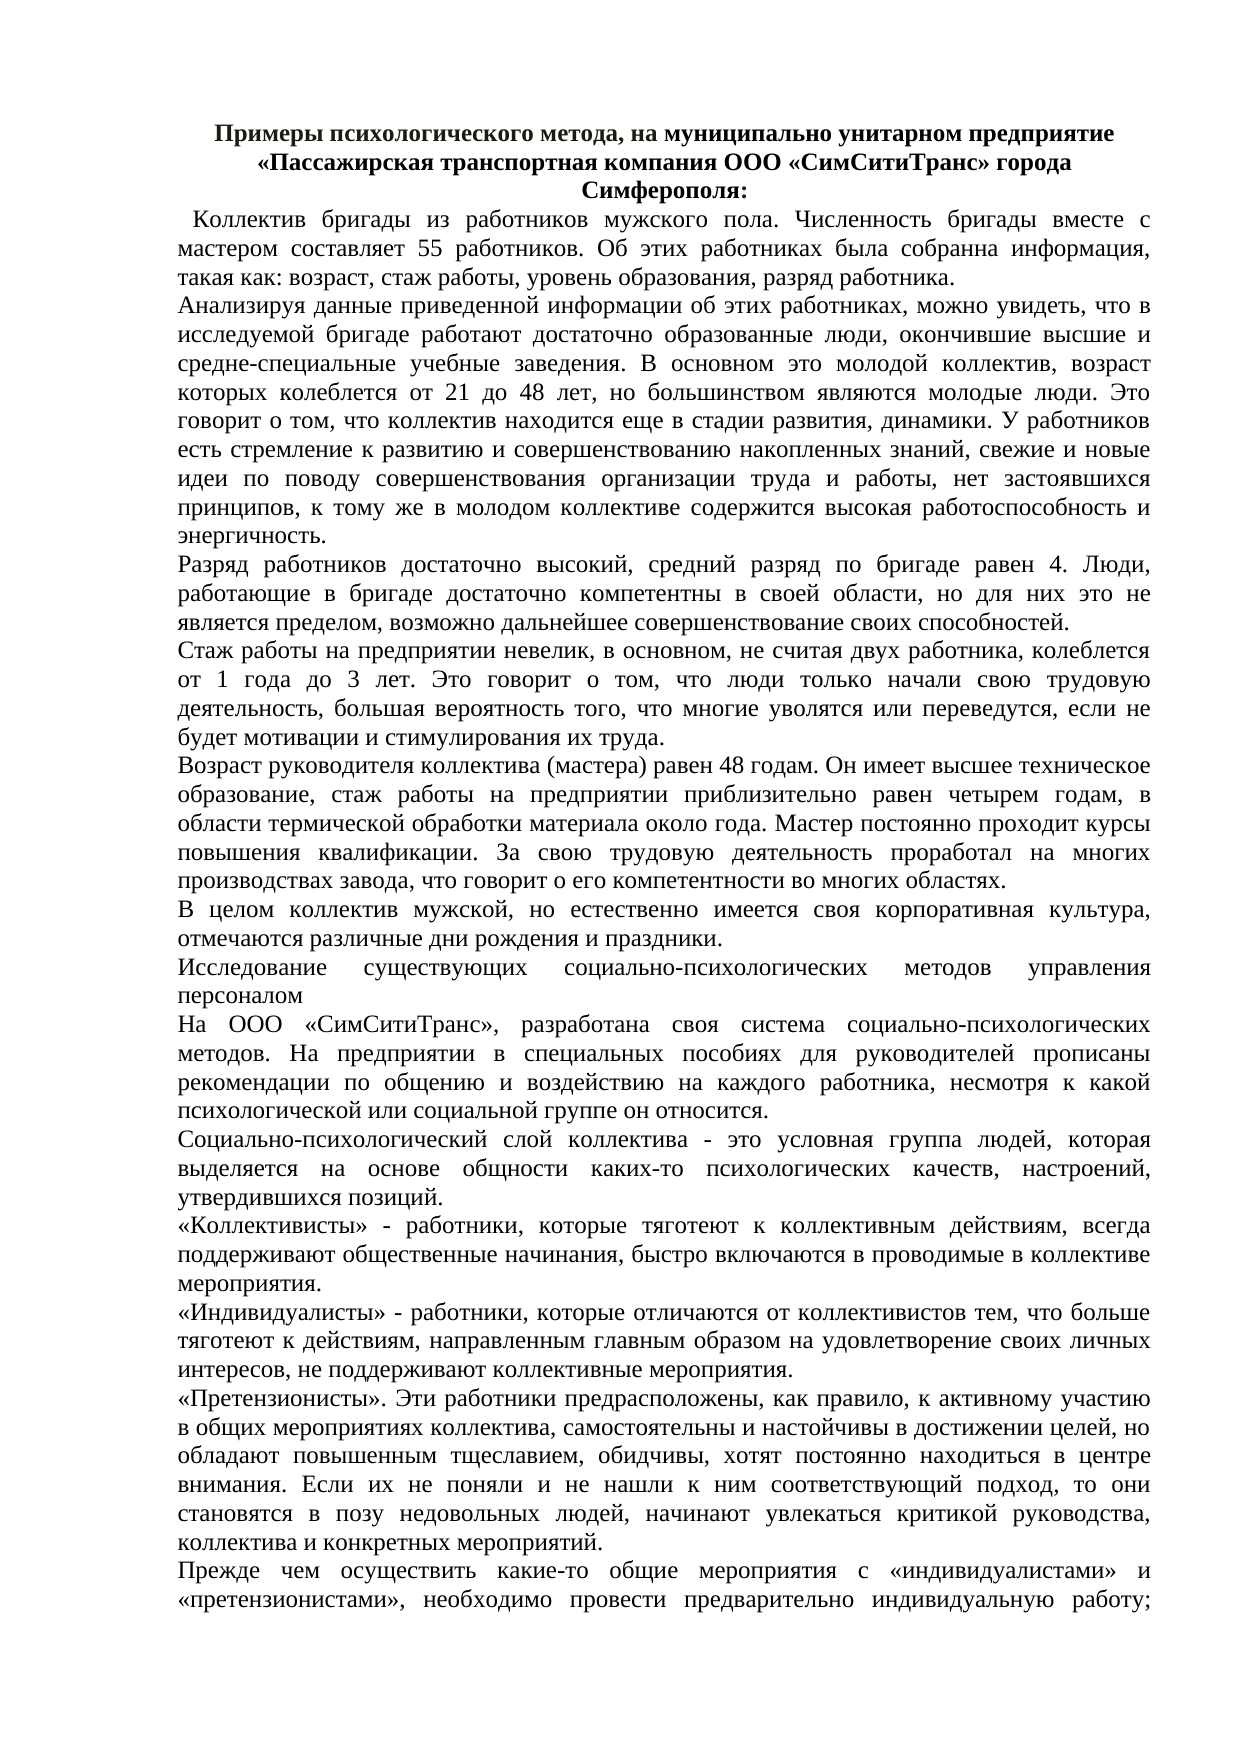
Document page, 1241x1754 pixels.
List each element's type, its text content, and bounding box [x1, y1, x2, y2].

text Возраст руководителя коллектива (мастера) равен 48 годам. Он имеет высшее техническое образование, стаж работы на предприятии приблизительно равен четырем годам, в области термической обработки материала около года. Мастер постоянно проходит курсы повышения квалификации. За свою трудовую деятельность проработал на многих производствах завода, что говорит о его компетентности во многих областях. [177, 751, 1152, 894]
text Исследование существующих социально-психологических методов управления персоналом [177, 952, 1152, 1009]
text Примеры психологического метода, на муниципально унитарном предприятие «Пассажирская транспортная компания ООО «СимСитиТранс» города Симферополя: [177, 118, 664, 204]
text Социально-психологический слой коллектива - это условная группа людей, которая выделяется на основе общности каких-то психологических качеств, настроений, утвердившихся позиций. [177, 1124, 1152, 1211]
text Примеры психологического метода, на муниципально унитарном предприятие «Пассажирская транспортная компания ООО «СимСитиТранс» города Симферополя: [740, 118, 1152, 204]
text Стаж работы на предприятии невелик, в основном, не считая двух работника, колеблется от 1 года до 3 лет. Это говорит о том, что люди только начали свою трудовую деятельность, большая вероятность того, что многие уволятся или переведутся, если не будет мотивации и стимулирования их труда. [177, 636, 1152, 751]
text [177, 1556, 1152, 1613]
text В целом коллектив мужской, но естественно имеется своя корпоративная культура, отмечаются различные дни рождения и праздники. [177, 894, 1152, 952]
text «Претензионисты». Эти работники предрасположены, как правило, к активному участию в общих мероприятиях коллектива, самостоятельны и настойчивы в достижении целей, но обладают повышенным тщеславием, обидчивы, хотят постоянно находиться в центре внимания. Если их не поняли и не нашли к ним соответствующий подход, то они становятся в позу недовольных людей, начинают увлекаться критикой руководства, коллектива и конкретных мероприятий. [177, 1383, 1152, 1556]
text «Индивидуалисты» - работники, которые отличаются от коллективистов тем, что больше тяготеют к действиям, направленным главным образом на удовлетворение своих личных интересов, не поддерживают коллективные мероприятия. [177, 1297, 1152, 1383]
text Коллектив бригады из работников мужского пола. Численность бригады вместе с мастером составляет 55 работников. Об этих работниках была собранна информация, такая как: возраст, стаж работы, уровень образования, разряд работника. [177, 204, 1152, 291]
text «Коллективисты» - работники, которые тяготеют к коллективным действиям, всегда поддерживают общественные начинания, быстро включаются в проводимые в коллективе мероприятия. [177, 1211, 1152, 1297]
text На ООО «СимСитиТранс», разработана своя система социально-психологических методов. На предприятии в специальных пособиях для руководителей прописаны рекомендации по общению и воздействию на каждого работника, несмотря к какой психологической или социальной группе он относится. [177, 1009, 1152, 1124]
text Разряд работников достаточно высокий, средний разряд по бригаде равен 4. Люди, работающие в бригаде достаточно компетентны в своей области, но для них это не является пределом, возможно дальнейшее совершенствование своих способностей. [177, 549, 1152, 636]
text Анализируя данные приведенной информации об этих работниках, можно увидеть, что в исследуемой бригаде работают достаточно образованные люди, окончившие высшие и средне-специальные учебные заведения. В основном это молодой коллектив, возраст которых колеблется от 21 до 48 лет, но большинством являются молодые люди. Это говорит о том, что коллектив находится еще в стадии развития, динамики. У работников есть стремление к развитию и совершенствованию накопленных знаний, свежие и новые идеи по поводу совершенствования организации труда и работы, нет застоявшихся принципов, к тому же в молодом коллективе содержится высокая работоспособность и энергичность. [177, 291, 1152, 549]
